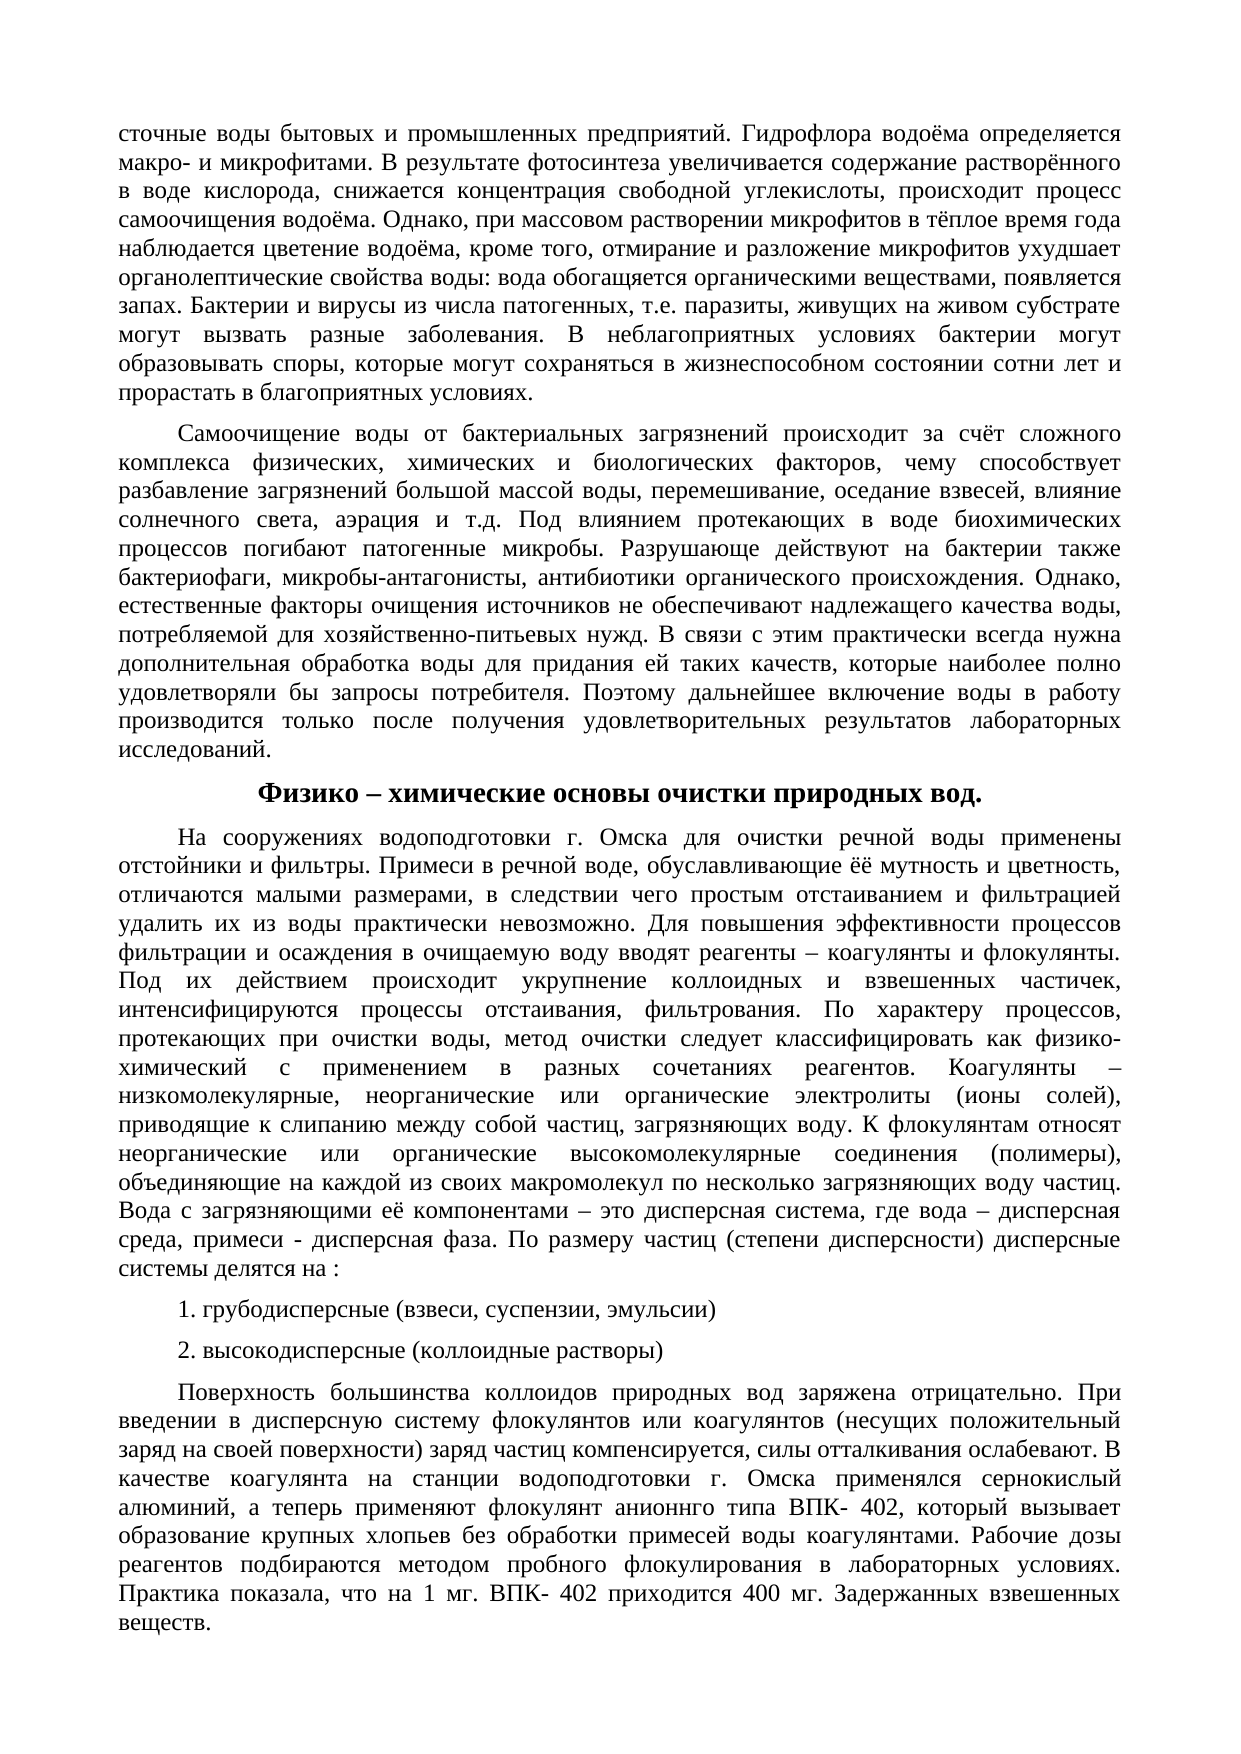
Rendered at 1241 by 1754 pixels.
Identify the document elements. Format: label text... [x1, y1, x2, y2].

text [118, 118, 1122, 406]
text Физико – химические основы очистки природных вод. [118, 776, 1122, 809]
text 1. грубодисперсные (взвеси, суспензии, эмульсии) [118, 1294, 1122, 1323]
text Самоочищение воды от бактериальных загрязнений происходит за счёт сложного комплекса физических, химических и биологических факторов, чему способствует разбавление загрязнений большой массой воды, перемешивание, оседание взвесей, влияние солнечного света, аэрация и т.д. Под влиянием протекающих в воде биохимических процессов погибают патогенные микробы. Разрушающе действуют на бактерии также бактериофаги, микробы-антагонисты, антибиотики органического происхождения. Однако, естественные факторы очищения источников не обеспечивают надлежащего качества воды, потребляемой для хозяйственно-питьевых нужд. В связи с этим практически всегда нужна дополнительная обработка воды для придания ей таких качеств, которые наиболее полно удовлетворяли бы запросы потребителя. Поэтому дальнейшее включение воды в работу производится только после получения удовлетворительных результатов лабораторных исследований. [118, 418, 1122, 763]
text 2. высокодисперсные (коллоидные растворы) [118, 1335, 1122, 1364]
text Поверхность большинства коллоидов природных вод заряжена отрицательно. При введении в дисперсную систему флокулянтов или коагулянтов (несущих положительный заряд на своей поверхности) заряд частиц компенсируется, силы отталкивания ослабевают. В качестве коагулянта на станции водоподготовки г. Омска применялся сернокислый алюминий, а теперь применяют флокулянт анионнго типа ВПК- 402, который вызывает образование крупных хлопьев без обработки примесей воды коагулянтами. Рабочие дозы реагентов подбираются методом пробного флокулирования в лабораторных условиях. Практика показала, что на 1 мг. ВПК- 402 приходится 400 мг. Задержанных взвешенных веществ. [118, 1377, 1122, 1635]
text На сооружениях водоподготовки г. Омска для очистки речной воды применены отстойники и фильтры. Примеси в речной воде, обуславливающие ёё мутность и цветность, отличаются малыми размерами, в следствии чего простым отстаиванием и фильтрацией удалить их из воды практически невозможно. Для повышения эффективности процессов фильтрации и осаждения в очищаемую воду вводят реагенты – коагулянты и флокулянты. Под их действием происходит укрупнение коллоидных и взвешенных частичек, интенсифицируются процессы отстаивания, фильтрования. По характеру процессов, протекающих при очистки воды, метод очистки следует классифицировать как физико-химический с применением в разных сочетаниях реагентов. Коагулянты – низкомолекулярные, неорганические или органические электролиты (ионы солей), приводящие к слипанию между собой частиц, загрязняющих воду. К флокулянтам относят неорганические или органические высокомолекулярные соединения (полимеры), объединяющие на каждой из своих макромолекул по несколько загрязняющих воду частиц. Вода с загрязняющими её компонентами – это дисперсная система, где вода – дисперсная среда, примеси - дисперсная фаза. По размеру частиц (степени дисперсности) дисперсные системы делятся на : [118, 822, 1122, 1282]
